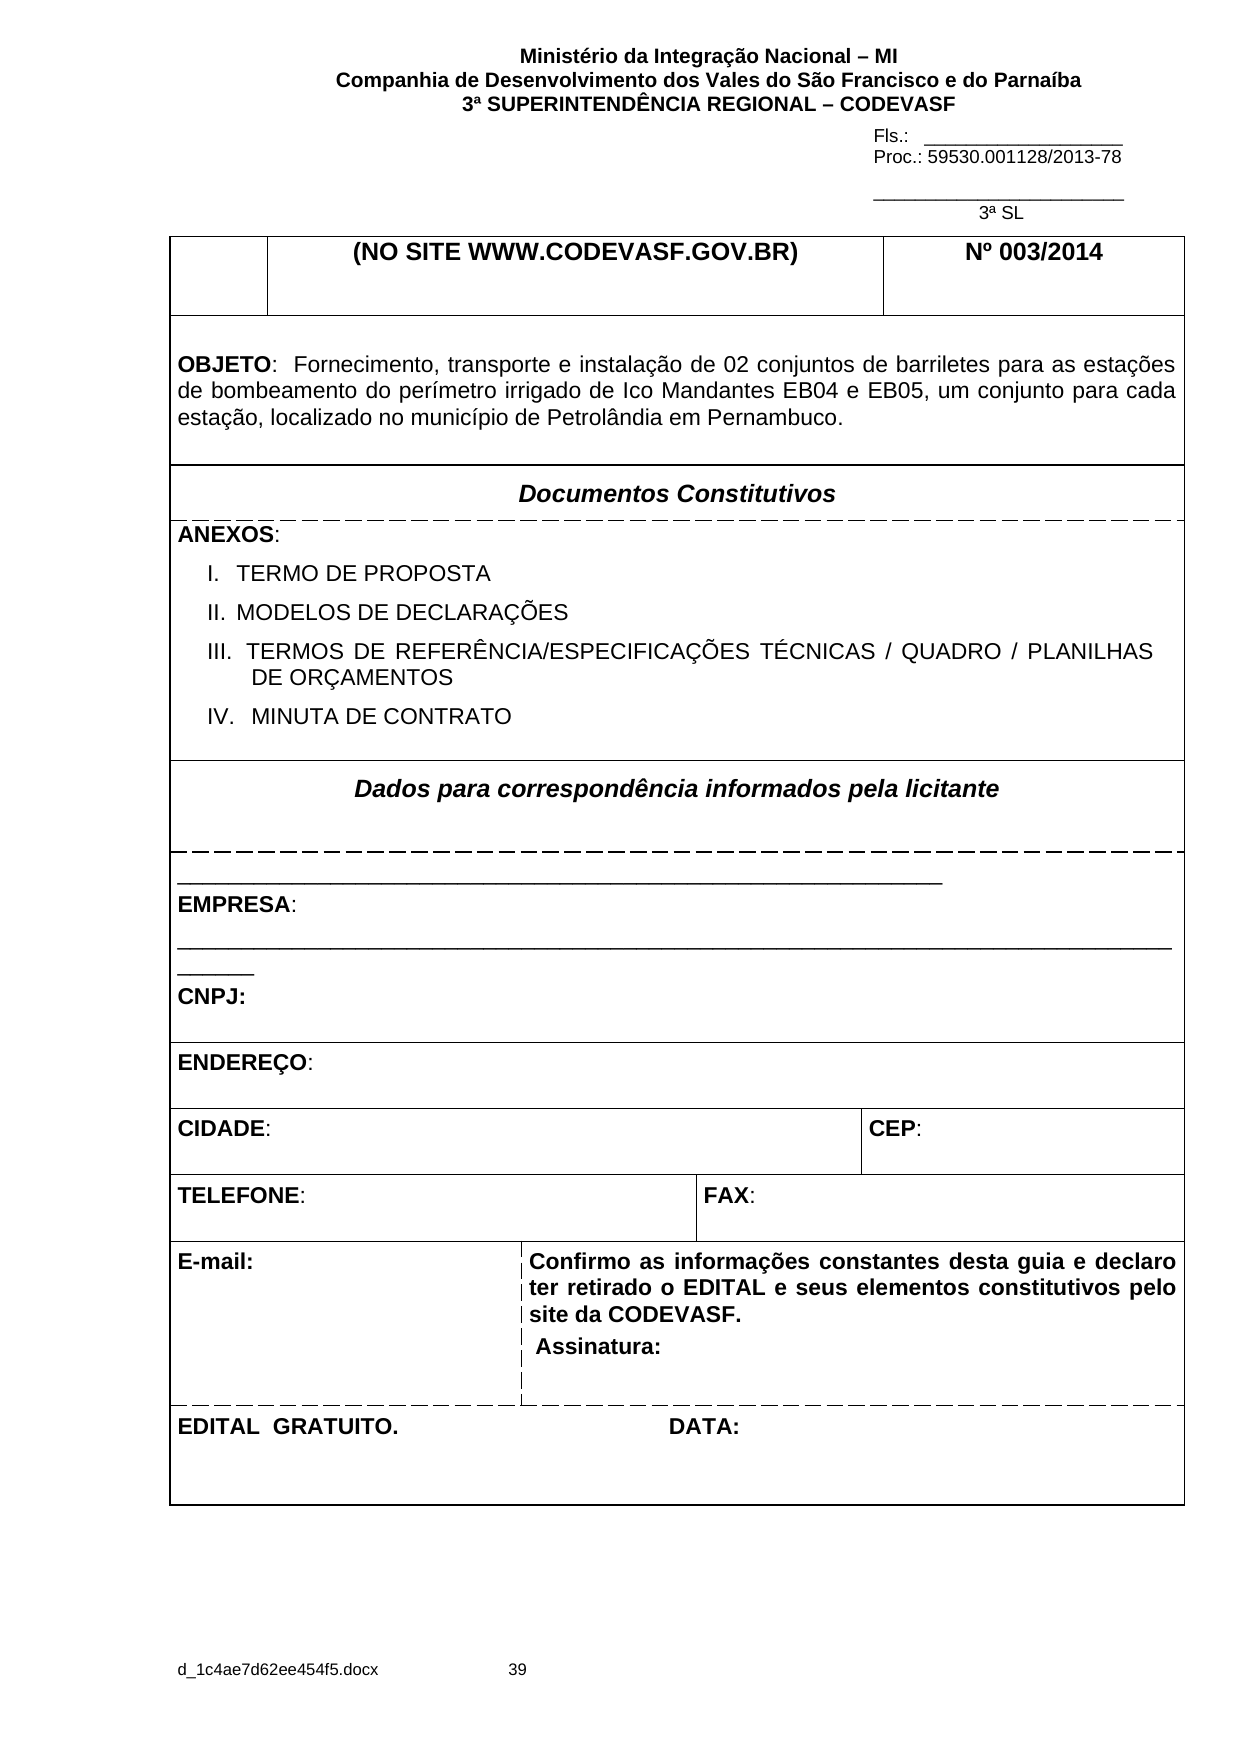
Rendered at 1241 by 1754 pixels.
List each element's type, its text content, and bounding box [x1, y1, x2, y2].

table_cell Confirmo as informações constantes desta guia e declaro ter retirado o EDITAL e seus elementos constitutivos pelo site da CODEVASF. Assinatura: [522, 1242, 1184, 1405]
table_cell DATA: [661, 1405, 1184, 1504]
table_cell E-mail: [171, 1242, 522, 1405]
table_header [268, 237, 883, 315]
table_cell CIDADE: [171, 1109, 861, 1174]
table_cell FAX: [697, 1175, 1184, 1241]
table_cell TELEFONE: [171, 1175, 696, 1241]
table_cell Dados para correspondência informados pela licitante [171, 761, 1184, 851]
table_cell ENDEREÇO: [171, 1043, 1184, 1108]
table_cell Documentos Constitutivos [171, 466, 1184, 520]
table_cell ANEXOS: I. TERMO DE PROPOSTA II. MODELOS DE DECLARAÇÕES III. TERMOS DE REFERÊNCIA/ESPECIFICAÇÕES TÉCNICAS / QUADRO / PLANILHAS DE ORÇAMENTOS IV. MINUTA DE CONTRATO [171, 520, 1184, 760]
table_cell CEP: [862, 1109, 1184, 1174]
table_cell OBJETO: Fornecimento, transporte e instalação de 02 conjuntos de barriletes para as estações de bombeamento do perímetro irrigado de Ico Mandantes EB04 e EB05, um conjunto para cada estação, localizado no município de Petrolândia em Pernambuco. [171, 316, 1184, 464]
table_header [884, 237, 1184, 315]
table_cell ____________________________________________________________ EMPRESA: ____________________________________________________________________________________ CNPJ: [171, 851, 1184, 1042]
table_cell EDITAL GRATUITO. [171, 1405, 661, 1504]
table_header [171, 237, 267, 315]
